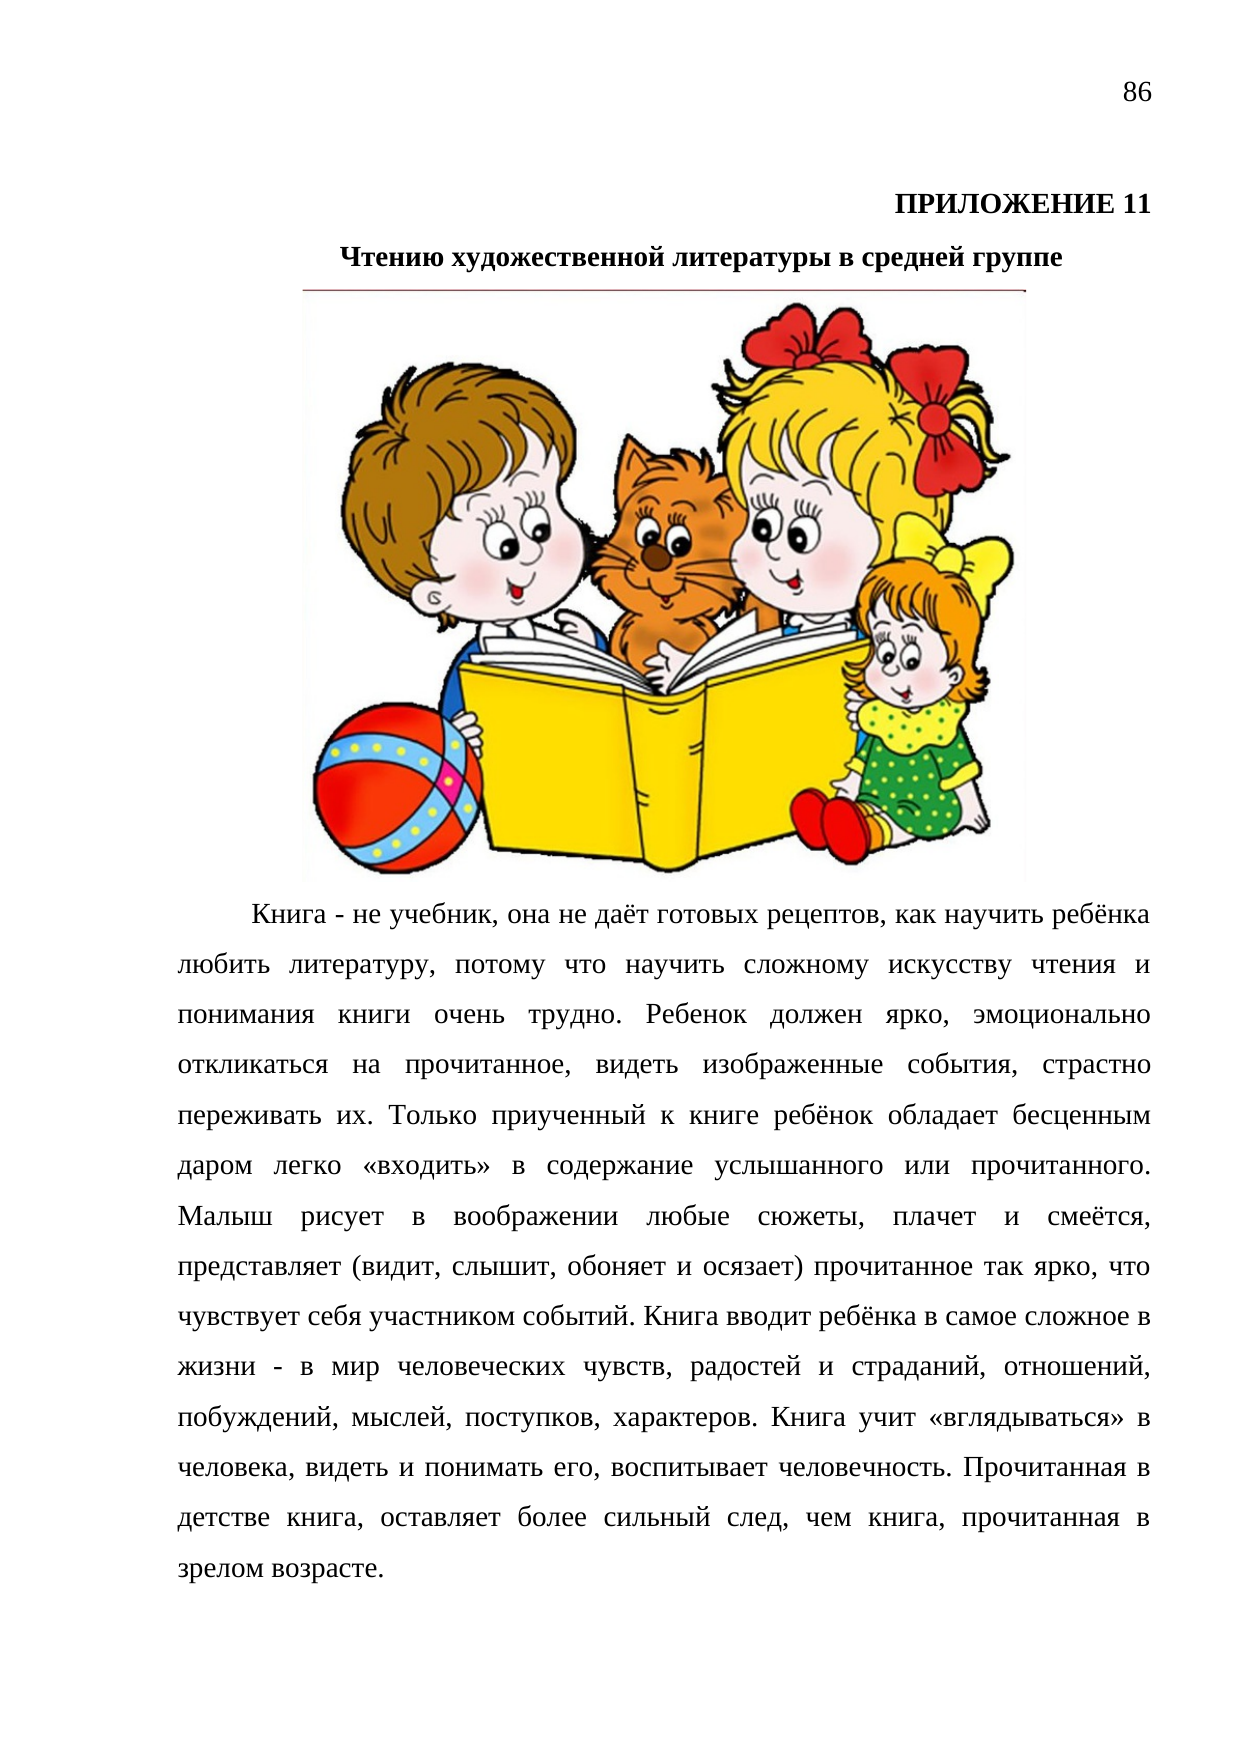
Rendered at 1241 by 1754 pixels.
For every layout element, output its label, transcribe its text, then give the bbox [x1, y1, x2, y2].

text Чтению художественной литературы в средней группе [177, 239, 1152, 273]
text Книга - не учебник, она не даёт готовых рецептов, как научить ребёнка любить литературу, потому что научить сложному искусству чтения и понимания книги очень трудно. Ребенок должен ярко, эмоционально откликаться на прочитанное, видеть изображенные события, страстно переживать их. Только приученный к книге ребёнок обладает бесценным даром легко «входить» в содержание услышанного или прочитанного. Малыш рисует в воображении любые сюжеты, плачет и смеётся, представляет (видит, слышит, обоняет и осязает) прочитанное так ярко, что чувствует себя участником событий. Книга вводит ребёнка в самое сложное в жизни - в мир человеческих чувств, радостей и страданий, отношений, побуждений, мыслей, поступков, характеров. Книга учит «вглядываться» в человека, видеть и понимать его, воспитывает человечность. Прочитанная в детстве книга, оставляет более сильный след, чем книга, прочитанная в зрелом возрасте. [177, 896, 1152, 1583]
text ПРИЛОЖЕНИЕ 11 [177, 186, 1152, 220]
picture [302, 289, 1027, 882]
